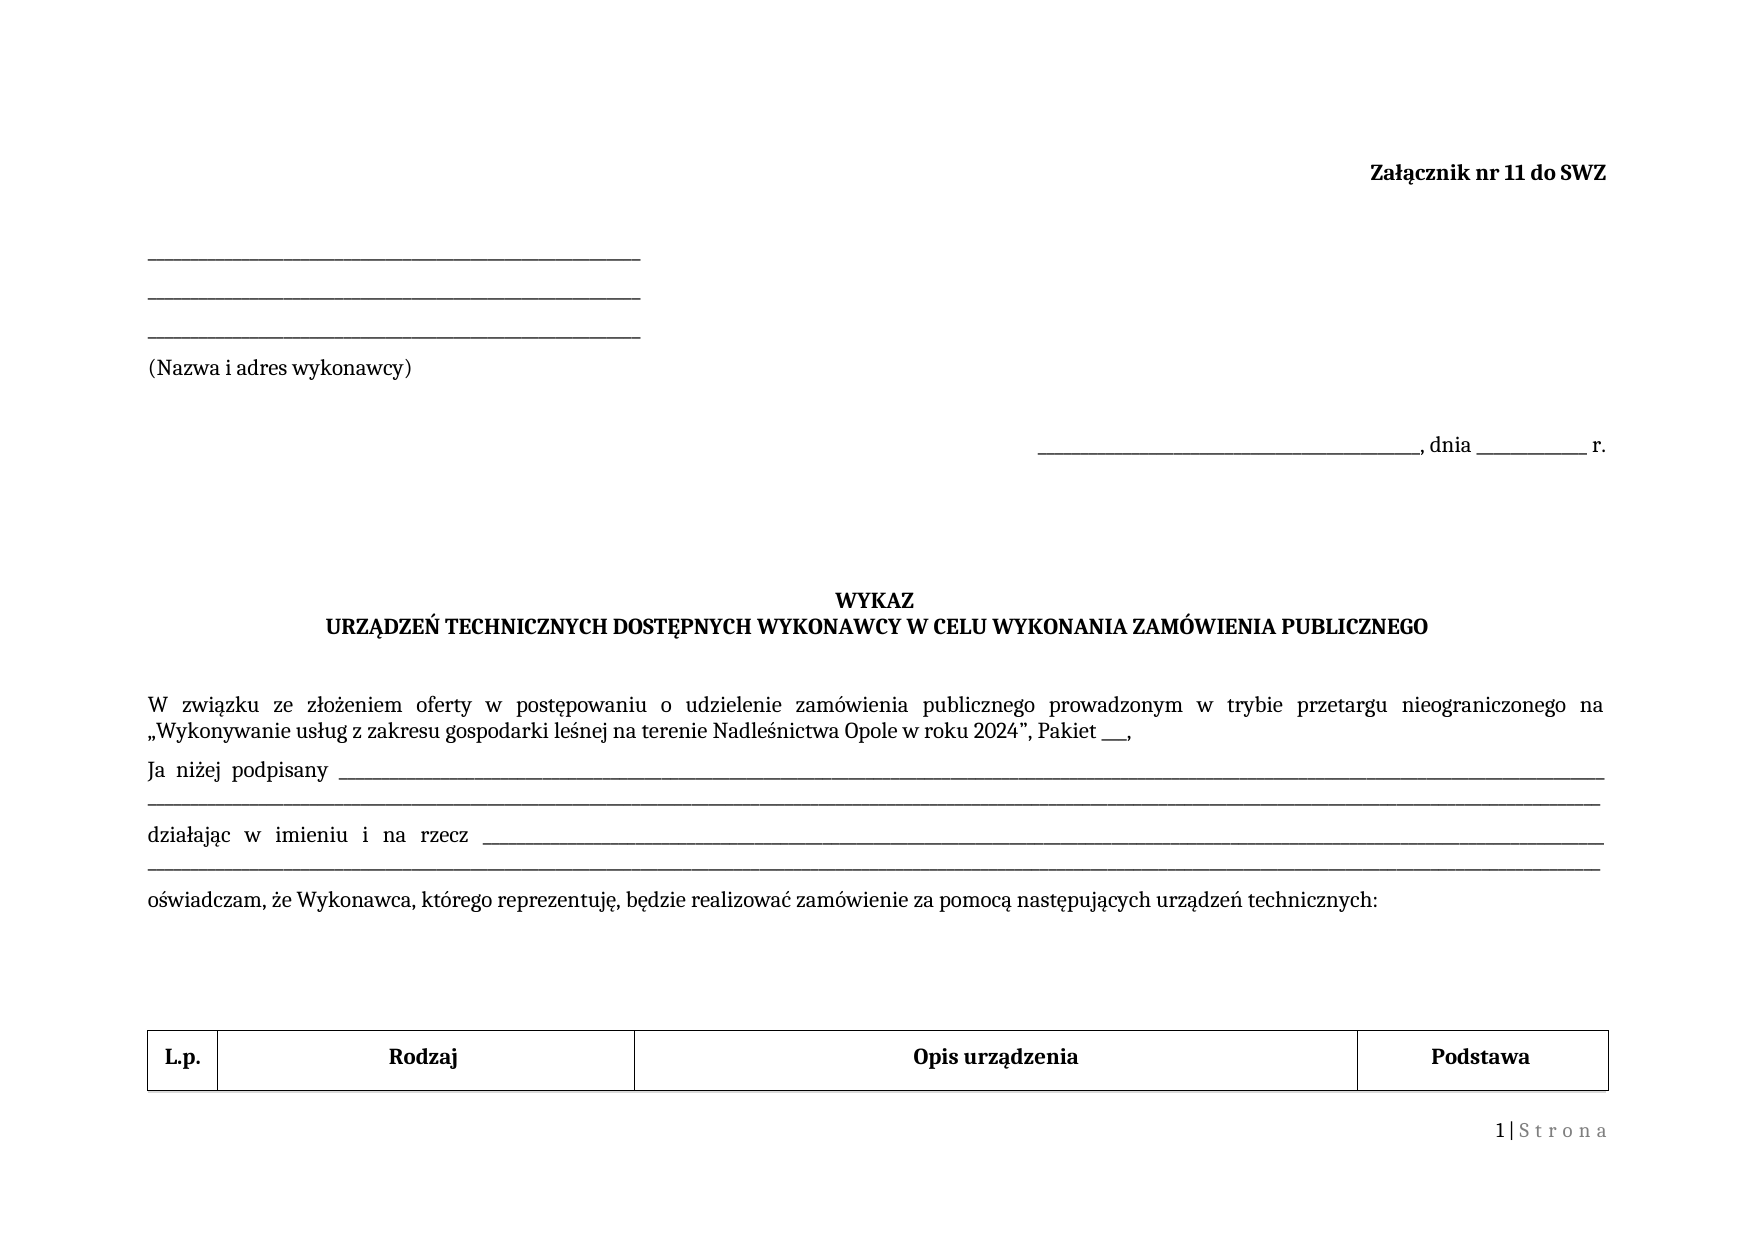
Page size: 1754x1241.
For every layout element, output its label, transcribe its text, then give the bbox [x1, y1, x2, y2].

text _____________________________________________, dnia _____________ r. [148, 432, 1606, 458]
text __________________________________________________________ [148, 277, 1606, 303]
text Ja niżej podpisany _____________________________________________________________________________________________________________________________________________________ ___________________________________________________________________________________________________________________________________________________________________________ [148, 757, 1606, 809]
text W związku ze złożeniem oferty w postępowaniu o udzielenie zamówienia publicznego prowadzonym w trybie przetargu nieograniczonego na „Wykonywanie usług z zakresu gospodarki leśnej na terenie Nadleśnictwa Opole w roku 2024”, Pakiet ___, [148, 692, 1606, 744]
table_header L.p. [148, 1031, 217, 1090]
table_header Rodzaj urządzenia [218, 1031, 634, 1090]
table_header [635, 1031, 1357, 1090]
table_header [1358, 1031, 1608, 1090]
text Załącznik nr 11 do SWZ [148, 160, 1606, 186]
text oświadczam, że Wykonawca, którego reprezentuję, będzie realizować zamówienie za pomocą następujących urządzeń technicznych: [148, 887, 1606, 913]
text __________________________________________________________ [148, 316, 1606, 342]
text działając w imieniu i na rzecz ____________________________________________________________________________________________________________________________________ ___________________________________________________________________________________________________________________________________________________________________________ [148, 822, 1606, 875]
text __________________________________________________________ [148, 238, 1606, 264]
text WYKAZ URZĄDZEŃ TECHNICZNYCH DOSTĘPNYCH WYKONAWCY W CELU WYKONANIA ZAMÓWIENIA PUBLICZNEGO [148, 587, 1606, 640]
text (Nazwa i adres wykonawcy) [148, 354, 1606, 381]
